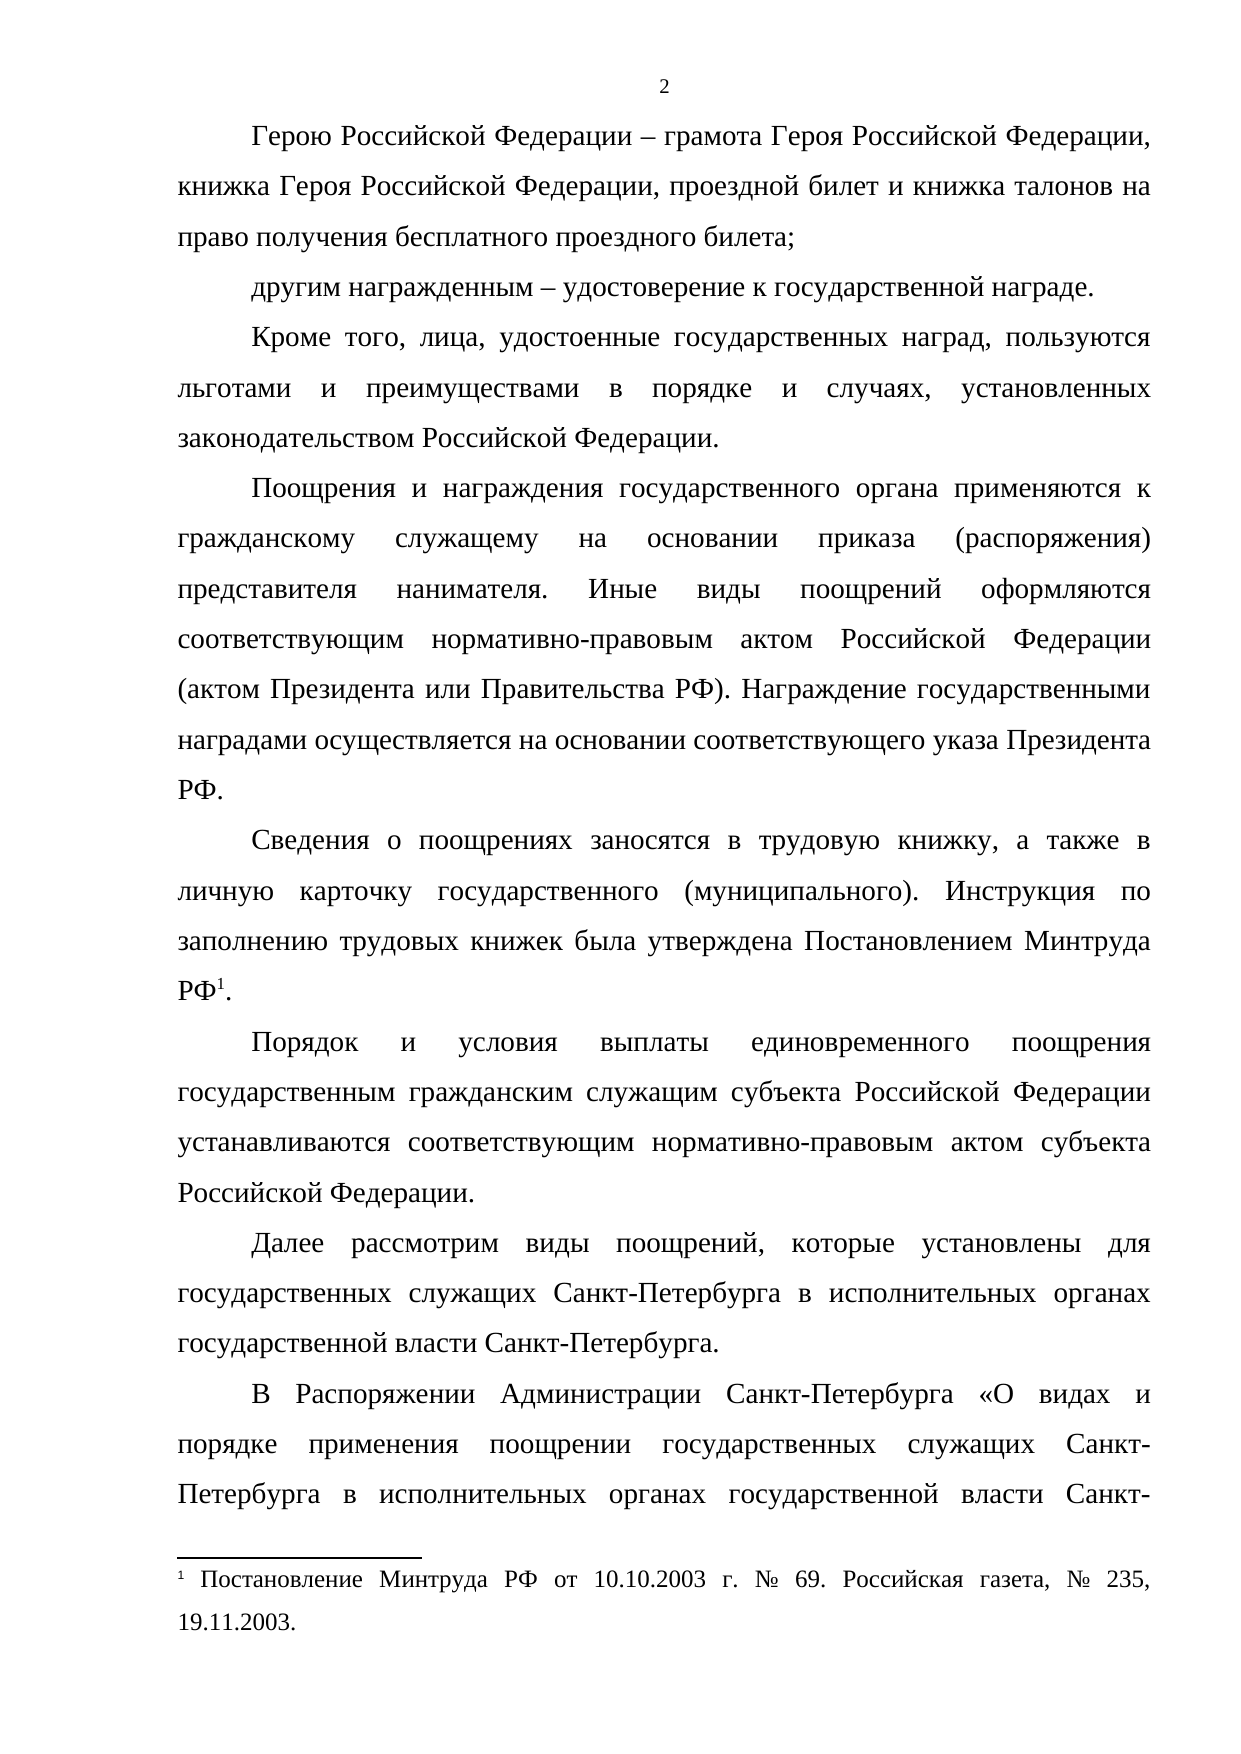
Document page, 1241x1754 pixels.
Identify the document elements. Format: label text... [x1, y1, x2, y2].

text Сведения о поощрениях заносятся в трудовую книжку, а также в личную карточку государственного (муниципального). Инструкция по заполнению трудовых книжек была утверждена Постановлением Минтруда РФ. [177, 822, 1152, 1007]
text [177, 1376, 1152, 1510]
text Далее рассмотрим виды поощрений, которые установлены для государственных служащих Санкт-Петербурга в исполнительных органах государственной власти Санкт-Петербурга. [177, 1225, 1152, 1359]
text Порядок и условия выплаты единовременного поощрения государственным гражданским служащим субъекта Российской Федерации устанавливаются соответствующим нормативно-правовым актом субъекта Российской Федерации. [177, 1024, 1152, 1208]
text другим награжденным – удостоверение к государственной награде. [177, 269, 1152, 303]
text Поощрения и награждения государственного органа применяются к гражданскому служащему на основании приказа (распоряжения) представителя нанимателя. Иные виды поощрений оформляются соответствующим нормативно-правовым актом Российской Федерации (актом Президента или Правительства РФ). Награждение государственными наградами осуществляется на основании соответствующего указа Президента РФ. [177, 470, 1152, 806]
text Герою Российской Федерации – грамота Героя Российской Федерации, книжка Героя Российской Федерации, проездной билет и книжка талонов на право получения бесплатного проездного билета; [177, 118, 1152, 252]
text Кроме того, лица, удостоенные государственных наград, пользуются льготами и преимуществами в порядке и случаях, установленных законодательством Российской Федерации. [177, 319, 1152, 453]
